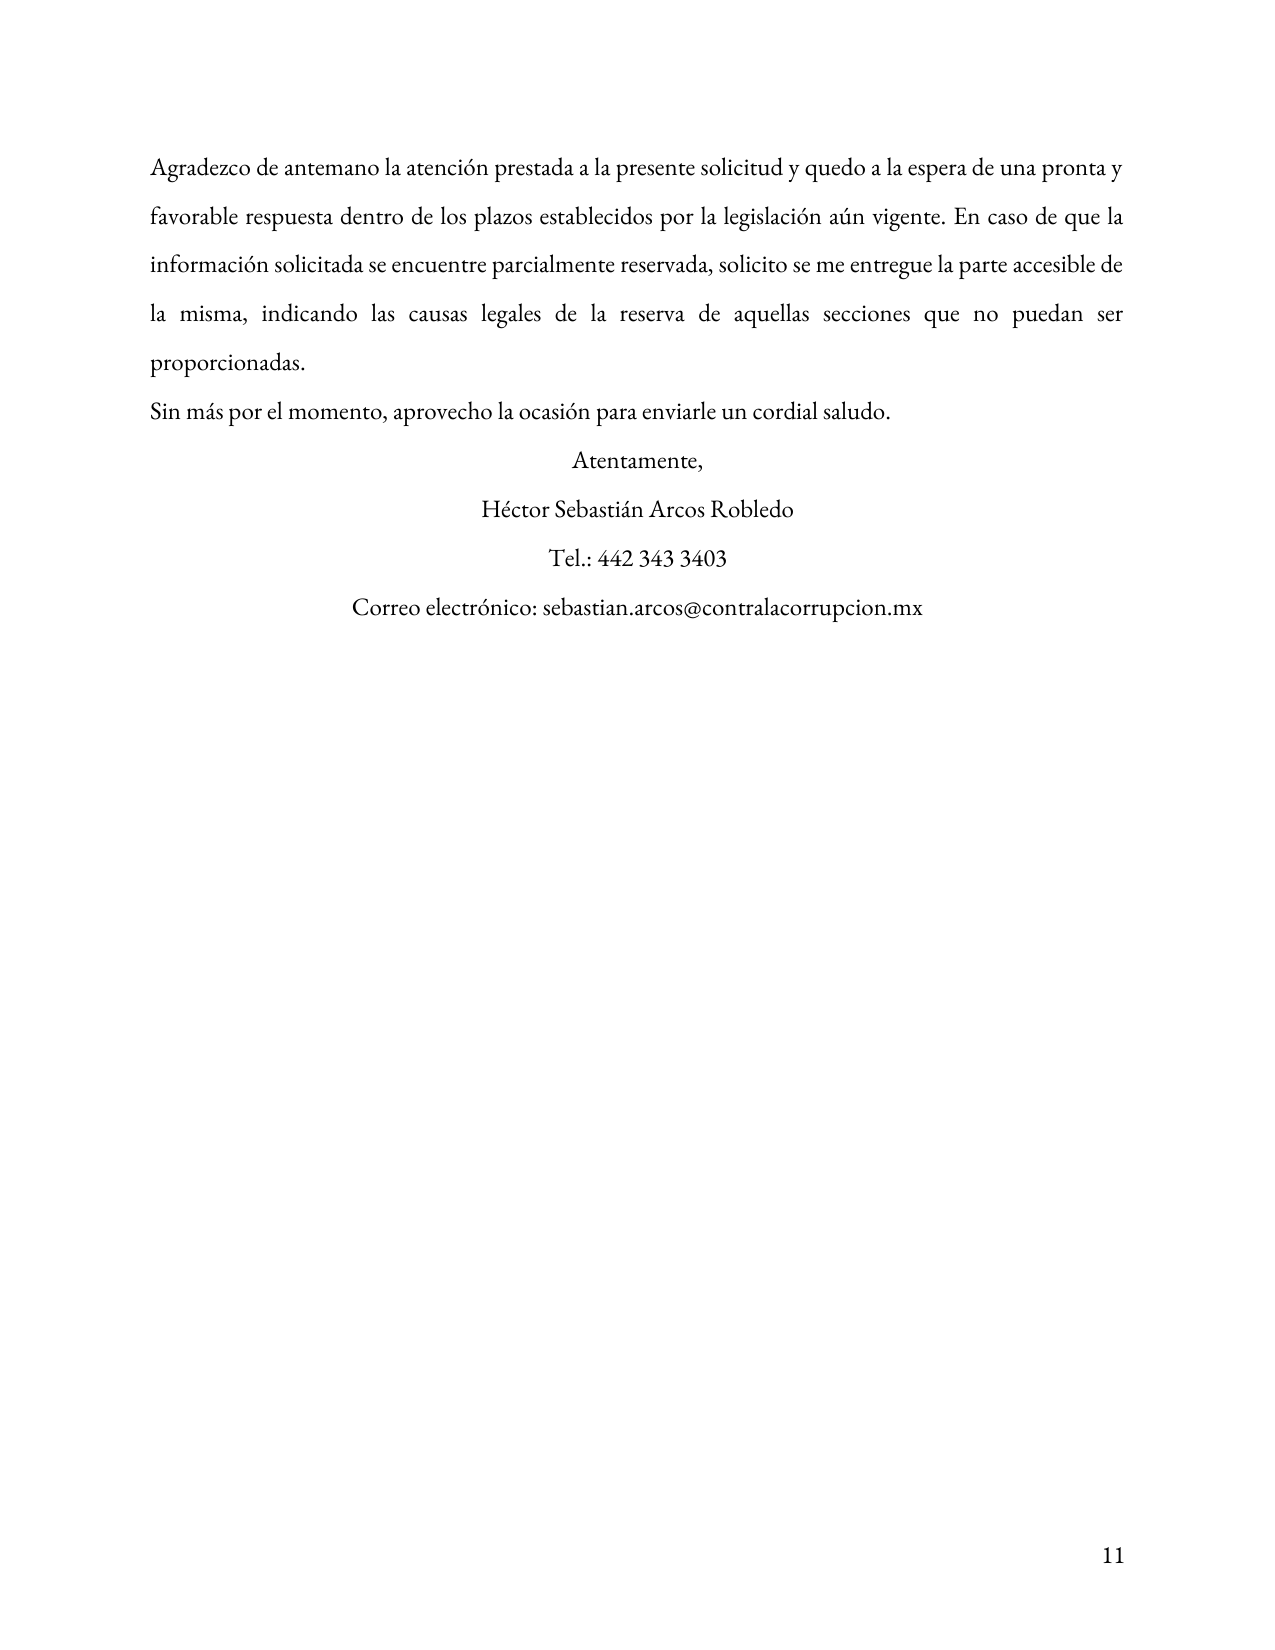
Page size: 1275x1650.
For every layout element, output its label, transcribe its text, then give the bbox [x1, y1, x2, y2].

text Atentamente, [150, 443, 1125, 476]
text Agradezco de antemano la atención prestada a la presente solicitud y quedo a la espera de una pronta y favorable respuesta dentro de los plazos establecidos por la legislación aún vigente. En caso de que la información solicitada se encuentre parcialmente reservada, solicito se me entregue la parte accesible de la misma, indicando las causas legales de la reserva de aquellas secciones que no puedan ser proporcionadas. [150, 150, 1125, 378]
text Héctor Sebastián Arcos Robledo [150, 492, 1125, 524]
text Correo electrónico: sebastian.arcos@contralacorrupcion.mx [150, 590, 1125, 622]
text Sin más por el momento, aprovecho la ocasión para enviarle un cordial saludo. [150, 394, 1125, 427]
text Tel.: 442 343 3403 [150, 541, 1125, 573]
